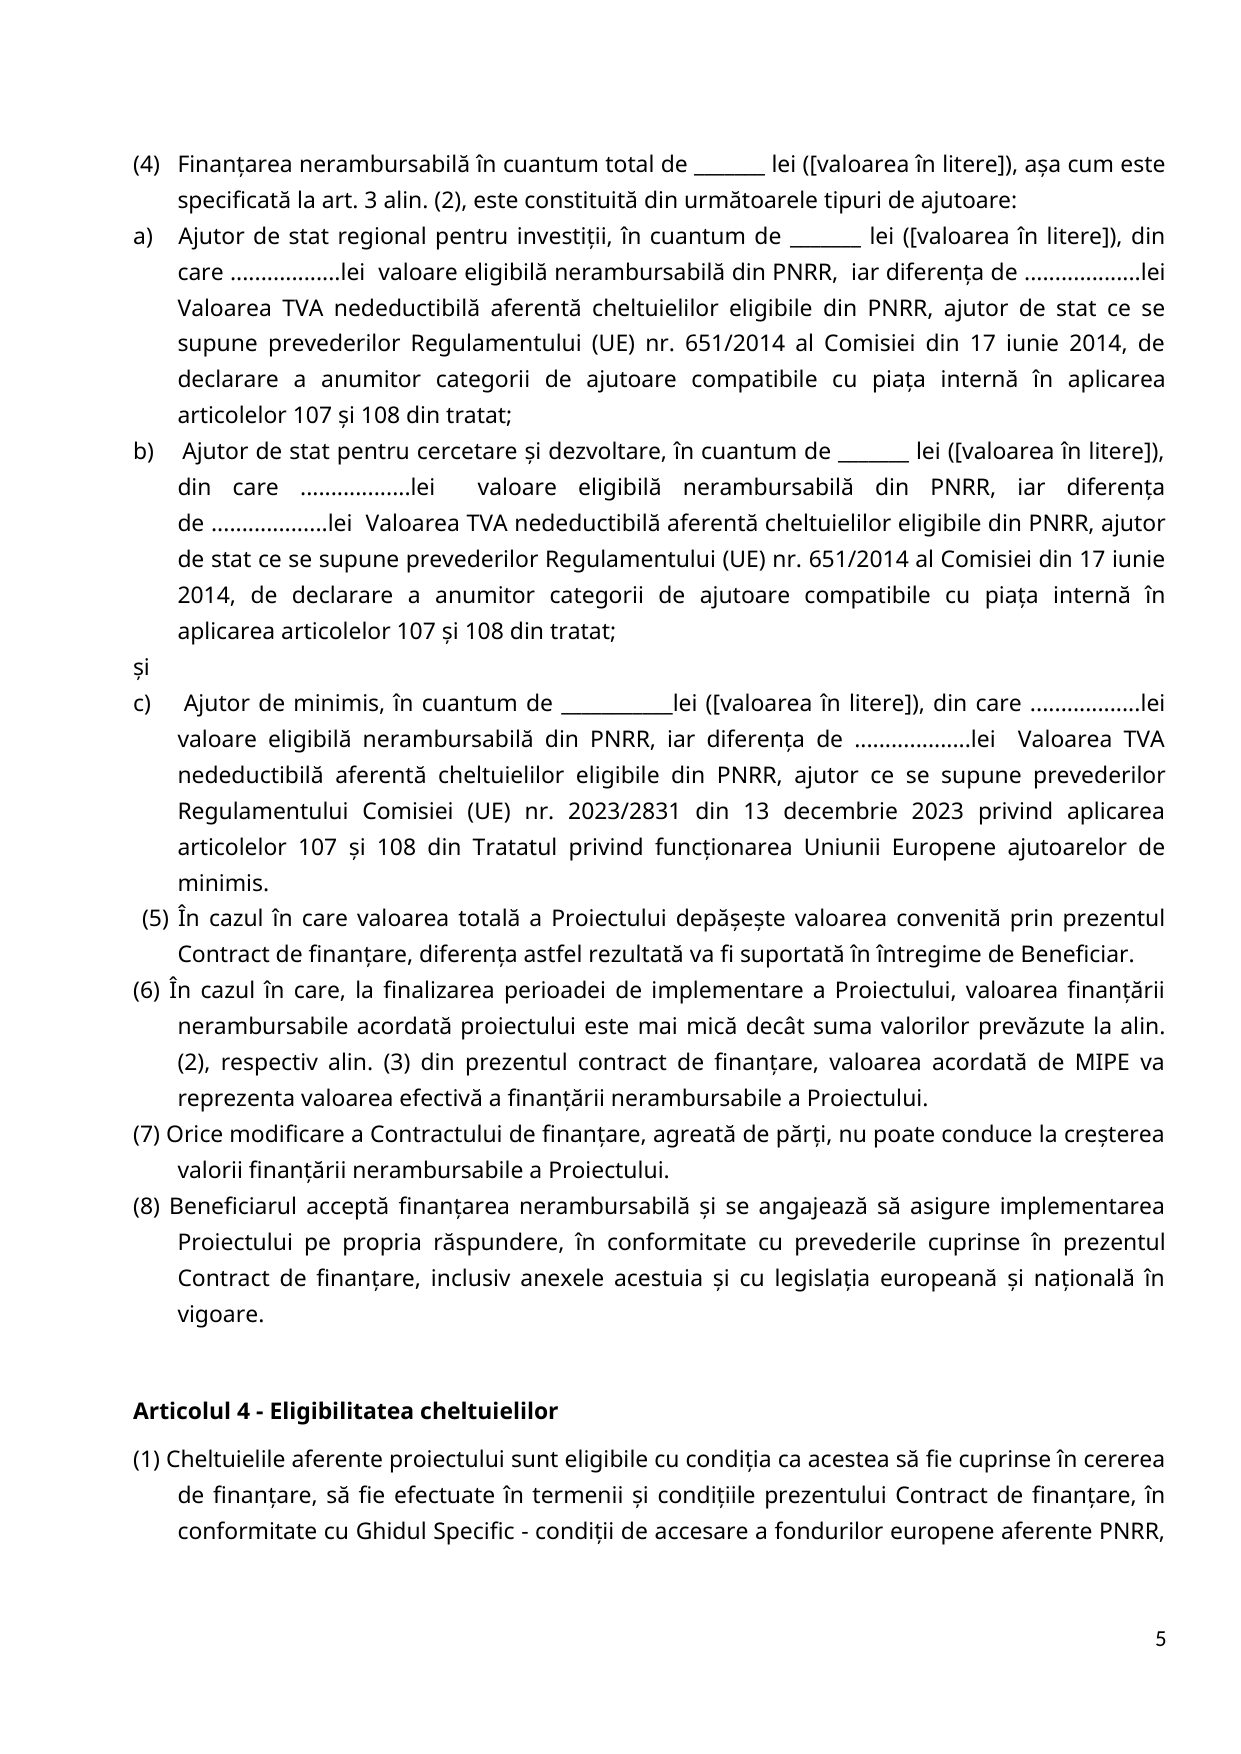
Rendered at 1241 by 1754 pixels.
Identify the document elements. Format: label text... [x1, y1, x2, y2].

text (5) În cazul în care valoarea totală a Proiectului depășește valoarea convenită prin prezentul Contract de finanțare, diferența astfel rezultată va fi suportată în întregime de Beneficiar. [133, 902, 1166, 969]
text (8) Beneficiarul acceptă finanțarea nerambursabilă și se angajează să asigure implementarea Proiectului pe propria răspundere, în conformitate cu prevederile cuprinse în prezentul Contract de finanțare, inclusiv anexele acestuia și cu legislația europeană și națională în vigoare. [133, 1190, 1166, 1329]
text (7) Orice modificare a Contractului de finanțare, agreată de părți, nu poate conduce la creșterea valorii finanțării nerambursabile a Proiectului. [133, 1118, 1166, 1185]
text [133, 1443, 1166, 1546]
text a) Ajutor de stat regional pentru investiții, în cuantum de _______ lei ([valoarea în litere]), din care ..................lei valoare eligibilă nerambursabilă din PNRR, iar diferența de ...................lei Valoarea TVA nedeductibilă aferentă cheltuielilor eligibile din PNRR, ajutor de stat ce se supune prevederilor Regulamentului (UE) nr. 651/2014 al Comisiei din 17 iunie 2014, de declarare a anumitor categorii de ajutoare compatibile cu piața internă în aplicarea articolelor 107 și 108 din tratat; [133, 219, 1166, 431]
text (6) În cazul în care, la finalizarea perioadei de implementare a Proiectului, valoarea finanțării nerambursabile acordată proiectului este mai mică decât suma valorilor prevăzute la alin. (2), respectiv alin. (3) din prezentul contract de finanțare, valoarea acordată de MIPE va reprezenta valoarea efectivă a finanțării nerambursabile a Proiectului. [133, 974, 1166, 1113]
text c) Ajutor de minimis, în cuantum de ___________lei ([valoarea în litere]), din care ..................lei valoare eligibilă nerambursabilă din PNRR, iar diferența de ...................lei Valoarea TVA nedeductibilă aferentă cheltuielilor eligibile din PNRR, ajutor ce se supune prevederilor Regulamentului Comisiei (UE) nr. 2023/2831 din 13 decembrie 2023 privind aplicarea articolelor 107 şi 108 din Tratatul privind funcționarea Uniunii Europene ajutoarelor de minimis. [133, 687, 1166, 898]
text Articolul 4 - Eligibilitatea cheltuielilor [133, 1394, 1166, 1426]
text (4) Finanțarea nerambursabilă în cuantum total de _______ lei ([valoarea în litere]), așa cum este specificată la art. 3 alin. (2), este constituită din următoarele tipuri de ajutoare: [133, 148, 1166, 215]
text b) Ajutor de stat pentru cercetare și dezvoltare, în cuantum de _______ lei ([valoarea în litere]), din care ..................lei valoare eligibilă nerambursabilă din PNRR, iar diferența de ...................lei Valoarea TVA nedeductibilă aferentă cheltuielilor eligibile din PNRR, ajutor de stat ce se supune prevederilor Regulamentului (UE) nr. 651/2014 al Comisiei din 17 iunie 2014, de declarare a anumitor categorii de ajutoare compatibile cu piața internă în aplicarea articolelor 107 și 108 din tratat; [133, 435, 1166, 646]
text și [133, 651, 1166, 682]
